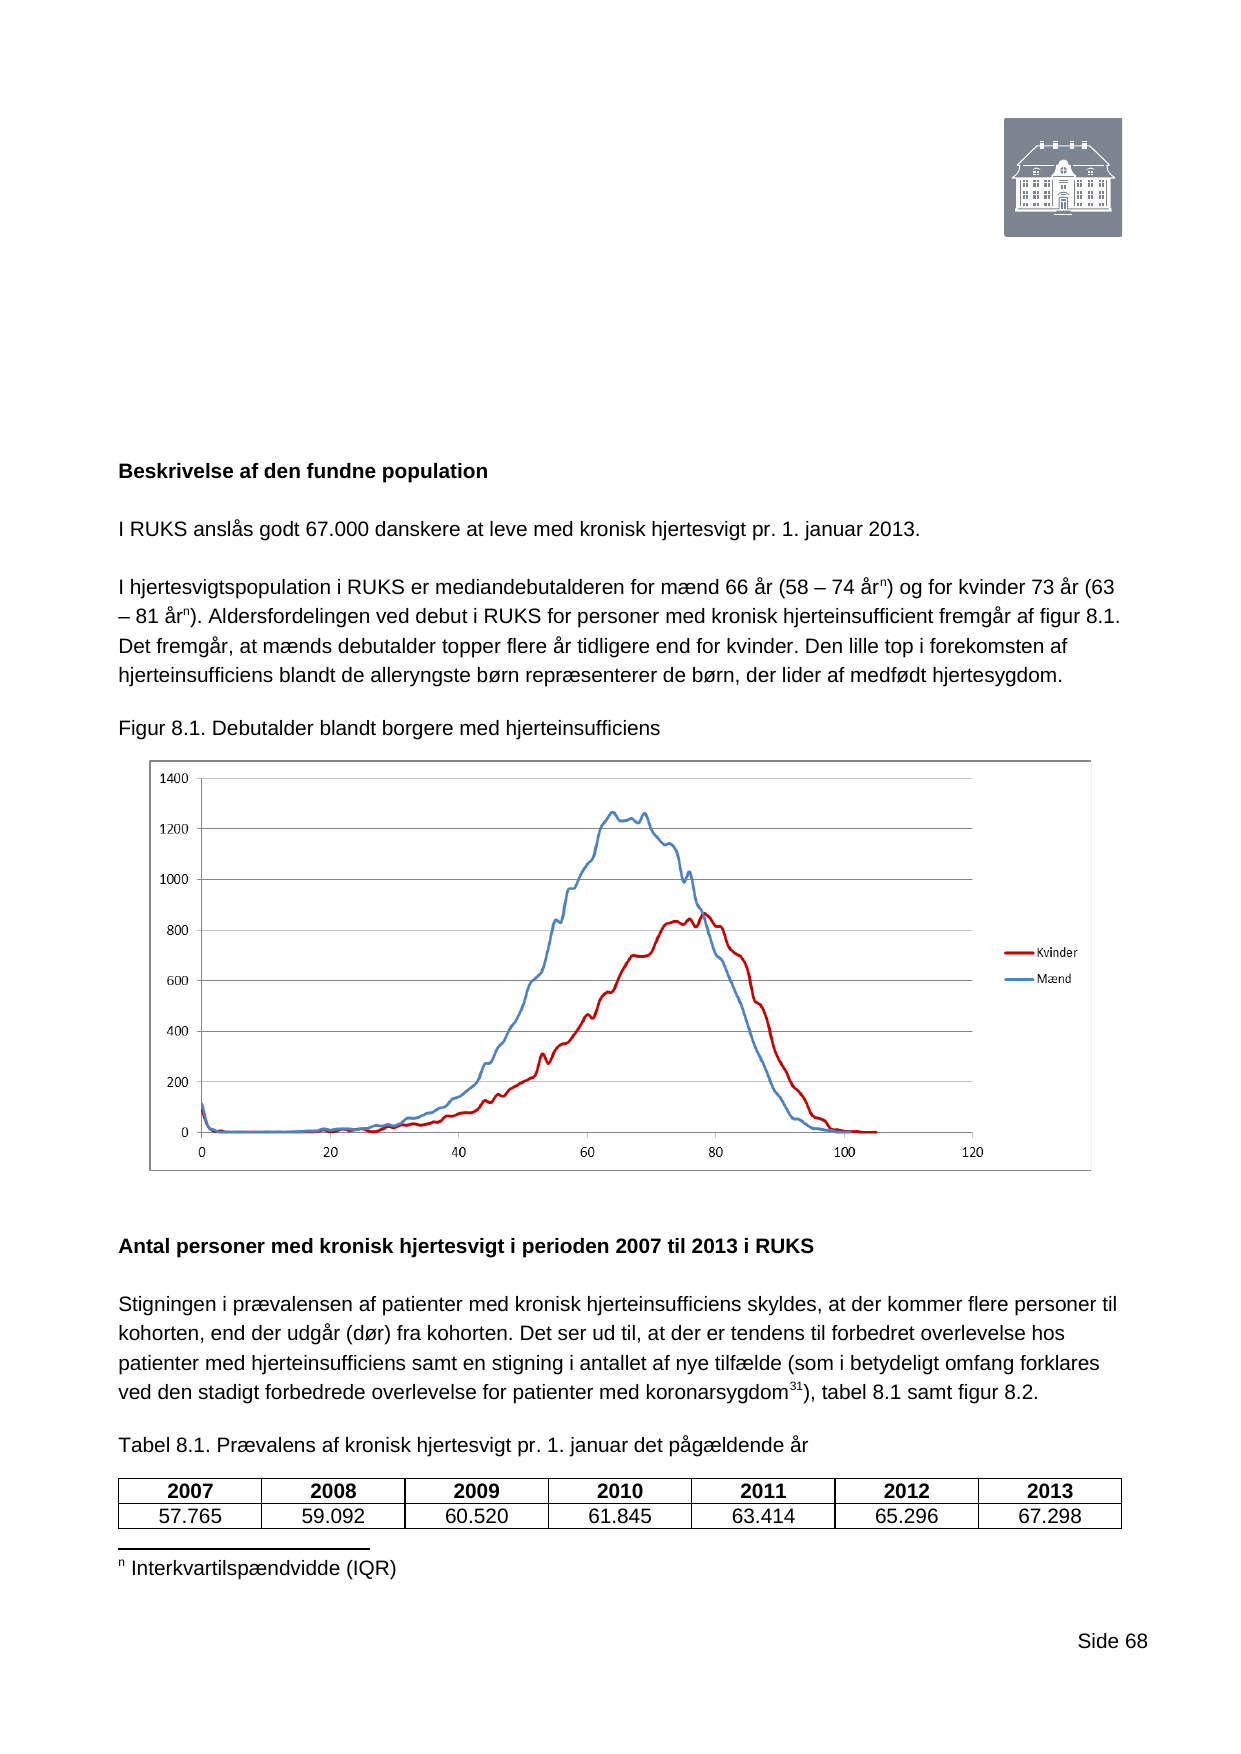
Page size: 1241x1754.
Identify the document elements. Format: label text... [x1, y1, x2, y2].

table_cell 67.298 [979, 1504, 1121, 1527]
subtitle Beskrivelse af den fundne population [118, 453, 1122, 482]
table_header 2012 [836, 1479, 978, 1502]
table_header 2007 [119, 1479, 261, 1502]
table_header 2011 [692, 1479, 834, 1502]
text Tabel 8.1. Prævalens af kronisk hjertesvigt pr. 1. januar det pågældende år [118, 1433, 1122, 1457]
table_cell 61.845 [549, 1504, 691, 1527]
table_cell 57.765 [119, 1504, 261, 1527]
table_header 2008 [262, 1479, 404, 1502]
picture [149, 760, 1092, 1171]
table_header 2009 [406, 1479, 548, 1502]
table_header 2013 [979, 1479, 1121, 1502]
text I hjertesvigtspopulation i RUKS er mediandebutalderen for mænd 66 år (58 – 74 år) og for kvinder 73 år (63 – 81 årn). Aldersfordelingen ved debut i RUKS for personer med kronisk hjerteinsufficient fremgår af figur 8.1. Det fremgår, at mænds debutalder topper flere år tidligere end for kvinder. Den lille top i forekomsten af hjerteinsufficiens blandt de alleryngste børn repræsenterer de børn, der lider af medfødt hjertesygdom. [118, 570, 1122, 687]
table_header 2010 [549, 1479, 691, 1502]
table_cell 65.296 [836, 1504, 978, 1527]
subtitle Antal personer med kronisk hjertesvigt i perioden 2007 til 2013 i RUKS [118, 1228, 1122, 1258]
table_cell 63.414 [692, 1504, 834, 1527]
text I RUKS anslås godt 67.000 danskere at leve med kronisk hjertesvigt pr. 1. januar 2013. [118, 512, 1122, 541]
table_cell 60.520 [406, 1504, 548, 1527]
text Figur 8.1. Debutalder blandt borgere med hjerteinsufficiens [118, 716, 1122, 740]
table_cell 59.092 [262, 1504, 404, 1527]
text Stigningen i prævalensen af patienter med kronisk hjerteinsufficiens skyldes, at der kommer flere personer til kohorten, end der udgår (dør) fra kohorten. Det ser ud til, at der er tendens til forbedret overlevelse hos patienter med hjerteinsufficiens samt en stigning i antallet af nye tilfælde (som i betydeligt omfang forklares ved den stadigt forbedrede overlevelse for patienter med koronarsygdom), tabel 8.1 samt figur 8.2. [118, 1287, 1122, 1403]
